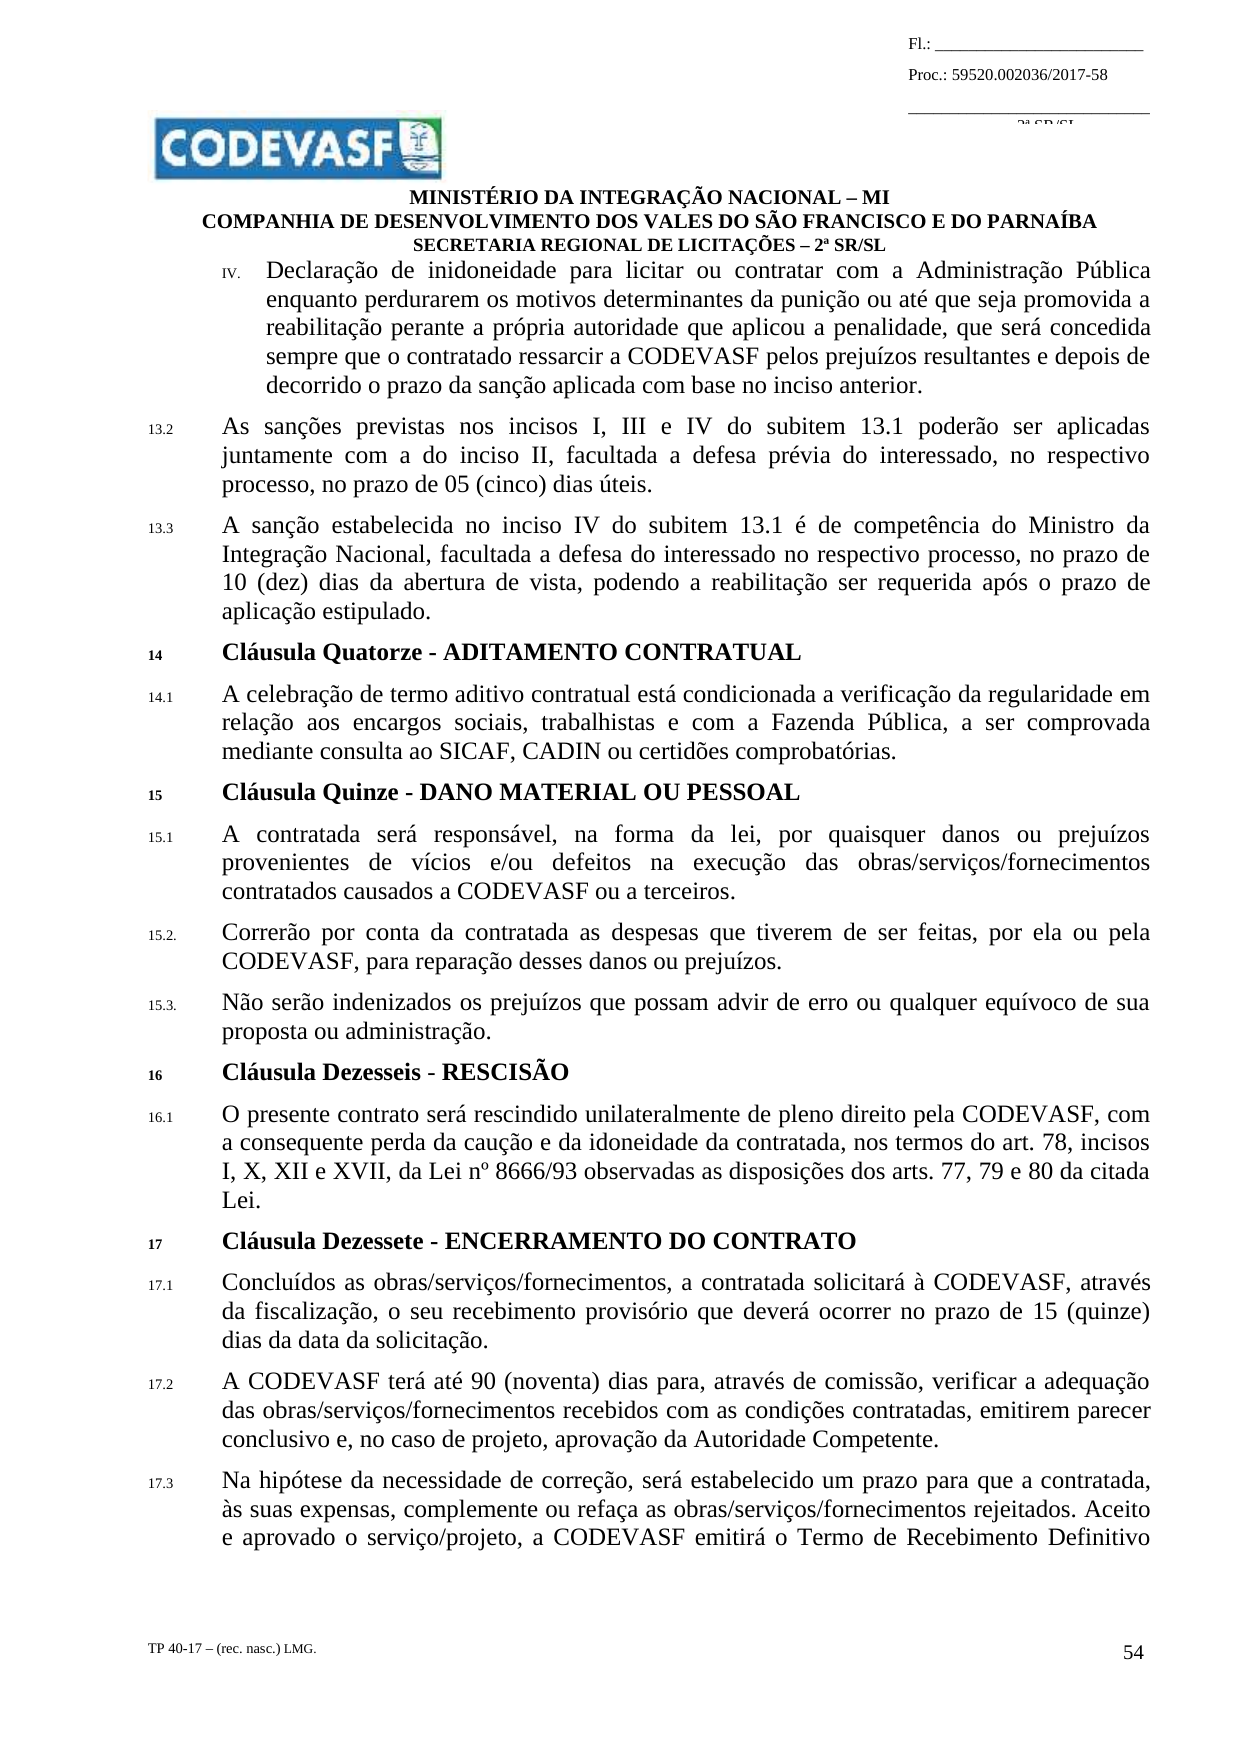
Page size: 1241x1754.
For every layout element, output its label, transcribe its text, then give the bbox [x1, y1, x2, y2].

list Cláusula Quatorze - ADITAMENTO CONTRATUAL [148, 637, 1152, 666]
list Concluídos as obras/serviços/fornecimentos, a contratada solicitará à CODEVASF, através da fiscalização, o seu recebimento provisório que deverá ocorrer no prazo de 15 (quinze) dias da data da solicitação. [148, 1267, 1152, 1354]
list Cláusula Dezesseis - RESCISÃO [148, 1057, 1152, 1086]
list O presente contrato será rescindido unilateralmente de pleno direito pela CODEVASF, com a consequente perda da caução e da idoneidade da contratada, nos termos do art. 78, incisos I, X, XII e XVII, da Lei nº 8666/93 observadas as disposições dos arts. 77, 79 e 80 da citada Lei. [148, 1099, 1152, 1214]
list As sanções previstas nos incisos I, III e IV do subitem 13.1 poderão ser aplicadas juntamente com a do inciso II, facultada a defesa prévia do interessado, no respectivo processo, no prazo de 05 (cinco) dias úteis. [148, 411, 1152, 497]
picture [147, 110, 448, 186]
list A sanção estabelecida no inciso IV do subitem 13.1 é de competência do Ministro da Integração Nacional, facultada a defesa do interessado no respectivo processo, no prazo de 10 (dez) dias da abertura de vista, podendo a reabilitação ser requerida após o prazo de aplicação estipulado. [148, 510, 1152, 625]
list Não serão indenizados os prejuízos que possam advir de erro ou qualquer equívoco de sua proposta ou administração. [148, 987, 1152, 1045]
list A contratada será responsável, na forma da lei, por quaisquer danos ou prejuízos provenientes de vícios e/ou defeitos na execução das obras/serviços/fornecimentos contratados causados a CODEVASF ou a terceiros. [148, 819, 1152, 905]
list A celebração de termo aditivo contratual está condicionada a verificação da regularidade em relação aos encargos sociais, trabalhistas e com a Fazenda Pública, a ser comprovada mediante consulta ao SICAF, CADIN ou certidões comprobatórias. [148, 679, 1152, 765]
list Correrão por conta da contratada as despesas que tiverem de ser feitas, por ela ou pela CODEVASF, para reparação desses danos ou prejuízos. [148, 917, 1152, 975]
list Cláusula Quinze - DANO MATERIAL OU PESSOAL [148, 777, 1152, 806]
list A CODEVASF terá até 90 (noventa) dias para, através de comissão, verificar a adequação das obras/serviços/fornecimentos recebidos com as condições contratadas, emitirem parecer conclusivo e, no caso de projeto, aprovação da Autoridade Competente. [148, 1366, 1152, 1452]
list Declaração de inidoneidade para licitar ou contratar com a Administração Pública enquanto perdurarem os motivos determinantes da punição ou até que seja promovida a reabilitação perante a própria autoridade que aplicou a penalidade, que será concedida sempre que o contratado ressarcir a CODEVASF pelos prejuízos resultantes e depois de decorrido o prazo da sanção aplicada com base no inciso anterior. [222, 255, 1152, 399]
list Cláusula Dezessete - ENCERRAMENTO DO CONTRATO [148, 1226, 1152, 1255]
